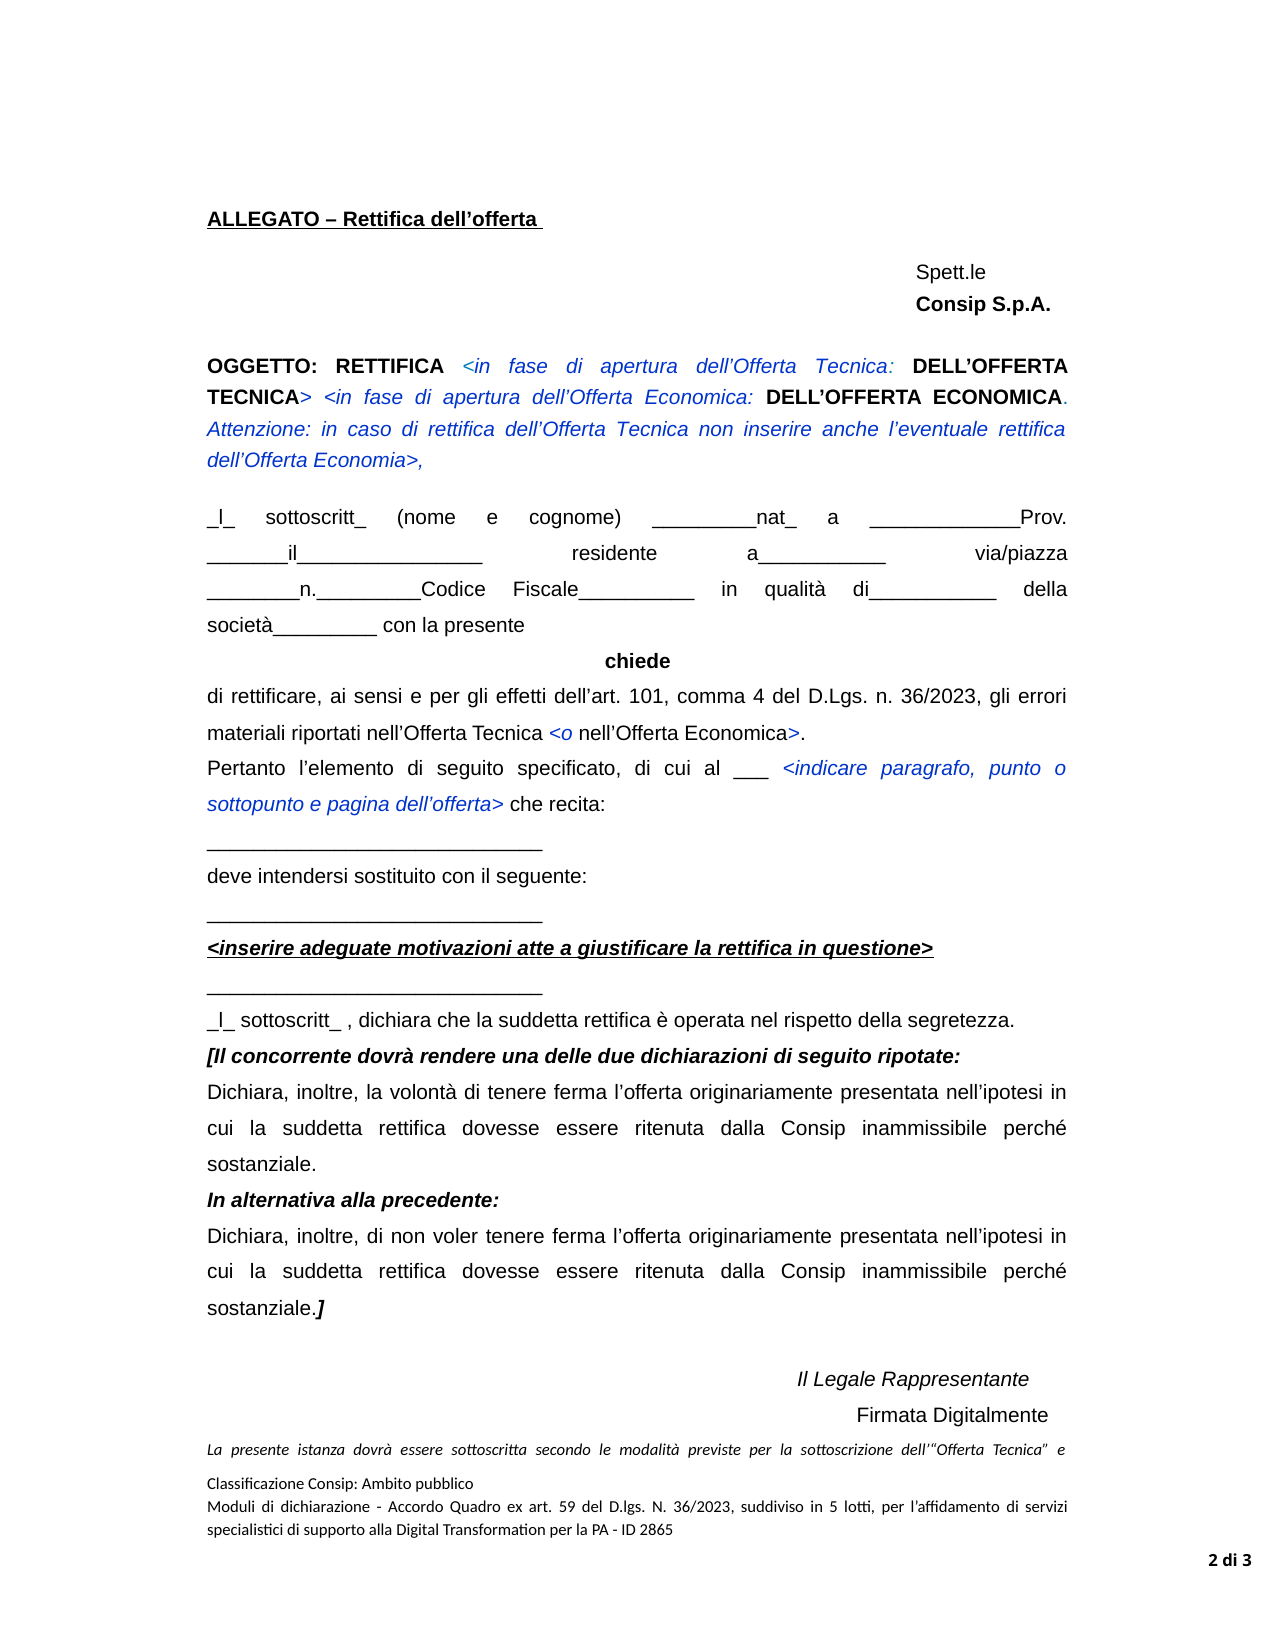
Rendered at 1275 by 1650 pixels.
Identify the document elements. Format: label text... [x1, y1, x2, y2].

text Pertanto l’elemento di seguito specificato, di cui al ___ <indicare paragrafo, punto o sottopunto e pagina dell’offerta> che recita: [207, 756, 1068, 816]
text Consip S.p.A. [916, 286, 1068, 317]
text deve intendersi sostituito con il seguente: [207, 864, 1068, 888]
text _l_ sottoscritt_ , dichiara che la suddetta rettifica è operata nel rispetto della segretezza. [207, 1008, 1068, 1032]
text di rettificare, ai sensi e per gli effetti dell’art. 101, comma 4 del D.Lgs. n. 36/2023, gli errori materiali riportati nell’Offerta Tecnica <o nell’Offerta Economica>. [207, 684, 1068, 744]
text <inserire adeguate motivazioni atte a giustificare la rettifica in questione> [207, 936, 1068, 960]
text Il Legale Rappresentante [723, 1367, 1068, 1391]
text _____________________________ [207, 828, 1068, 852]
text _l_ sottoscritt_ (nome e cognome) _________nat_ a _____________Prov. _______il________________ residente a___________ via/piazza ________n._________Codice Fiscale__________ in qualità di___________ della società_________ con la presente [207, 505, 1068, 636]
text Firmata Digitalmente [856, 1403, 1068, 1427]
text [207, 1439, 1068, 1459]
text In alternativa alla precedente: [207, 1187, 1068, 1211]
text _____________________________ [207, 900, 1068, 924]
text Dichiara, inoltre, la volontà di tenere ferma l’offerta originariamente presentata nell’ipotesi in cui la suddetta rettifica dovesse essere ritenuta dalla Consip inammissibile perché sostanziale. [207, 1080, 1068, 1176]
text Dichiara, inoltre, di non voler tenere ferma l’offerta originariamente presentata nell’ipotesi in cui la suddetta rettifica dovesse essere ritenuta dalla Consip inammissibile perché sostanziale.] [207, 1223, 1068, 1319]
text _____________________________ [207, 972, 1068, 996]
text ALLEGATO – Rettifica dell’offerta [207, 207, 1068, 231]
text chiede [207, 648, 1068, 672]
text Oggetto: Rettifica <in fase di apertura dell’Offerta Tecnica: dell’Offerta Tecnica> <in fase di apertura dell’Offerta Economica: dell’Offerta ECONOMICA. Attenzione: in caso di rettifica dell’Offerta Tecnica non inserire anche l’eventuale rettifica dell’Offerta Economia>, [207, 348, 1068, 473]
text Spett.le [916, 255, 1068, 286]
text [Il concorrente dovrà rendere una delle due dichiarazioni di seguito ripotate: [207, 1044, 1068, 1068]
